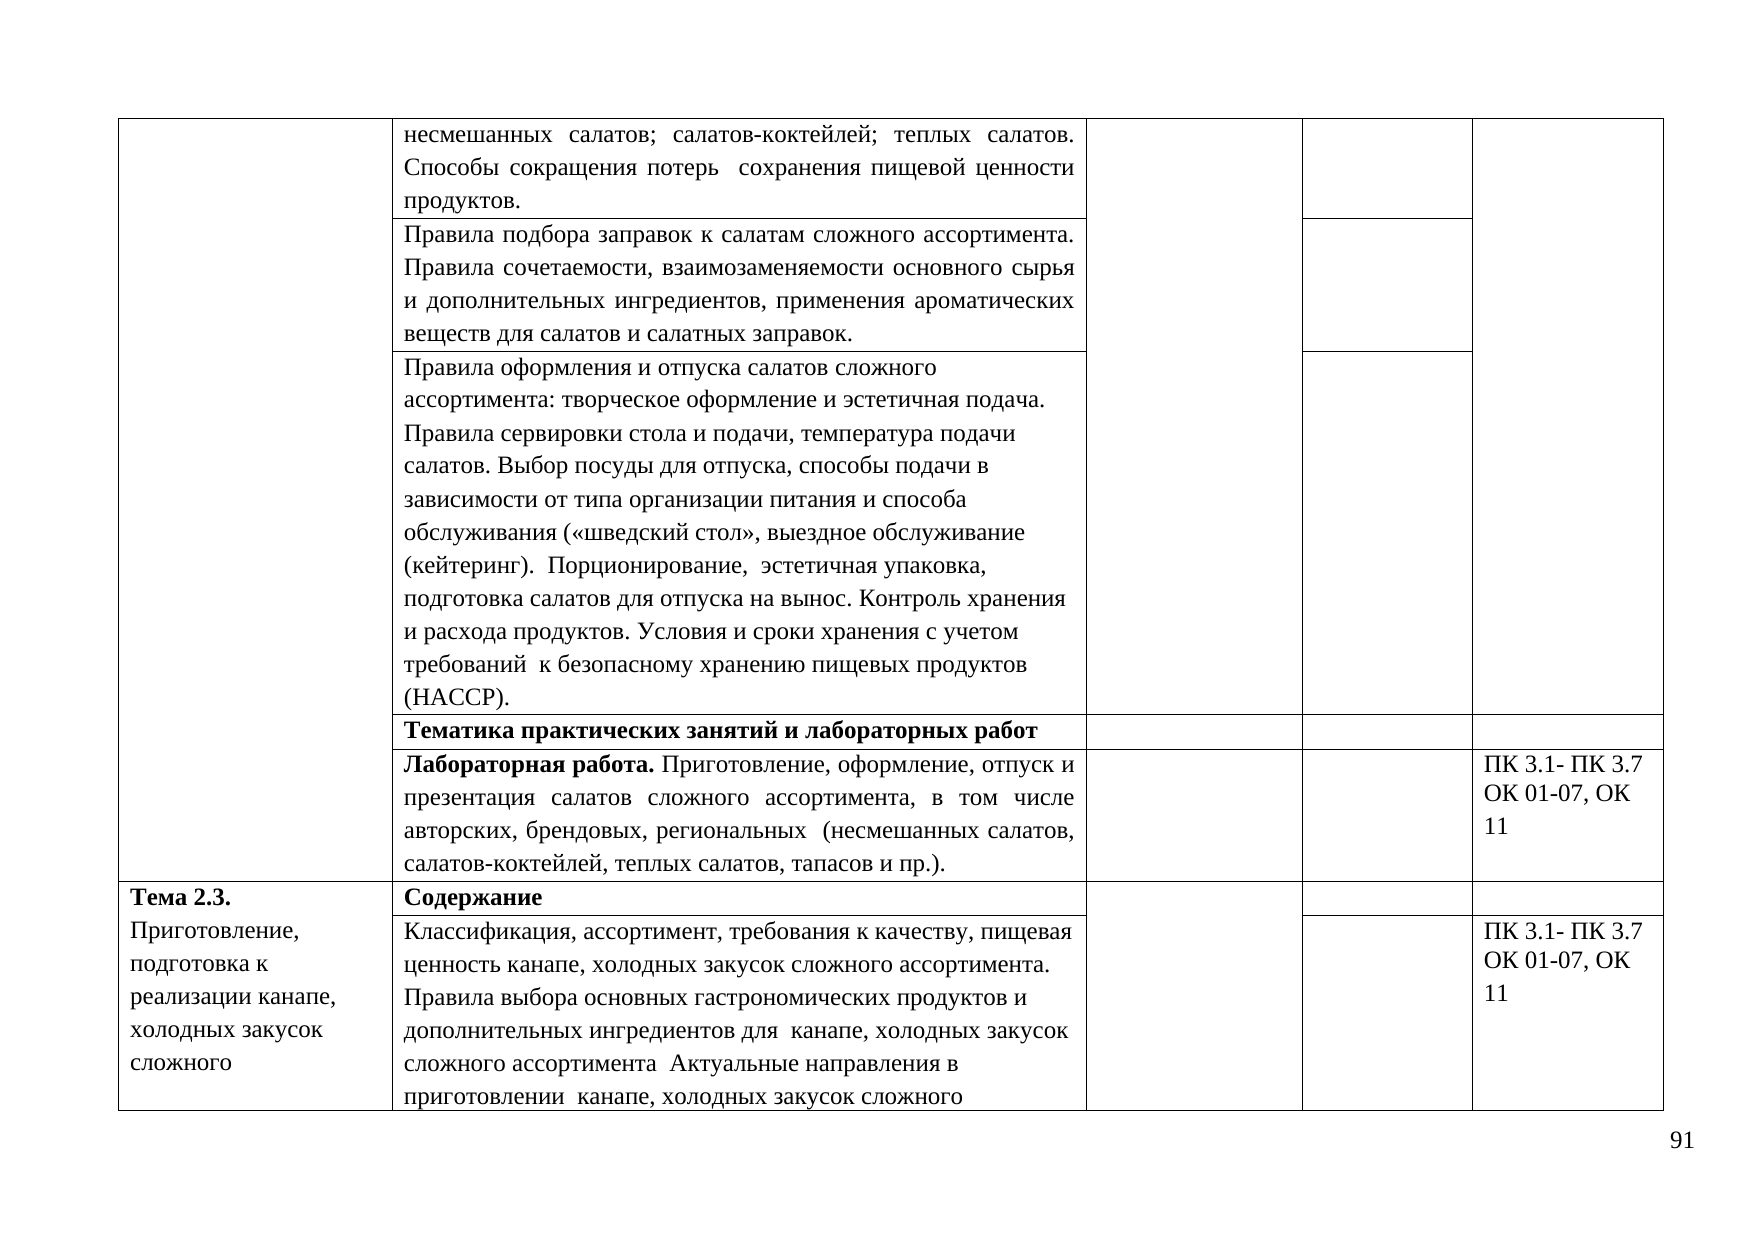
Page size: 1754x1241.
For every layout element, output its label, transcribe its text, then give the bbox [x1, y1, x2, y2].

table_cell [1303, 715, 1472, 748]
table_cell [1303, 219, 1472, 351]
table_cell [1473, 715, 1663, 748]
table_cell Лабораторная работа. Приготовление, оформление, отпуск и презентация салатов сложного ассортимента, в том числе авторских, брендовых, региональных (несмешанных салатов, салатов-коктейлей, теплых салатов, тапасов и пр.). [393, 750, 1086, 881]
table_cell [1087, 750, 1302, 881]
table_cell [1303, 882, 1472, 915]
table_cell Содержание [393, 882, 1086, 915]
table_cell Тема 2.3. Приготовление, подготовка к реализации канапе, холодных закусок сложного ассортимента [119, 882, 392, 1110]
table_cell [1087, 882, 1302, 1110]
table_cell [1303, 750, 1472, 881]
table_cell [1303, 916, 1472, 1110]
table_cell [393, 916, 1086, 1110]
table_cell Правила подбора заправок к салатам сложного ассортимента. Правила сочетаемости, взаимозаменяемости основного сырья и дополнительных ингредиентов, применения ароматических веществ для салатов и салатных заправок. [393, 219, 1086, 351]
table_cell Правила оформления и отпуска салатов сложного ассортимента: творческое оформление и эстетичная подача. Правила сервировки стола и подачи, температура подачи салатов. Выбор посуды для отпуска, способы подачи в зависимости от типа организации питания и способа обслуживания («шведский стол», выездное обслуживание (кейтеринг). Порционирование, эстетичная упаковка, подготовка салатов для отпуска на вынос. Контроль хранения и расхода продуктов. Условия и сроки хранения с учетом требований к безопасному хранению пищевых продуктов (НАССР). [393, 352, 1086, 714]
table_cell Тематика практических занятий и лабораторных работ [393, 715, 1086, 748]
table_cell [1303, 119, 1472, 218]
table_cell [1473, 916, 1663, 1110]
table_cell [1087, 715, 1302, 748]
table_cell [1473, 882, 1663, 915]
table_cell ПК 3.1- ПК 3.7 ОК 01-07, ОК 11 [1473, 750, 1663, 881]
table_cell [1303, 352, 1472, 714]
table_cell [393, 119, 1086, 218]
